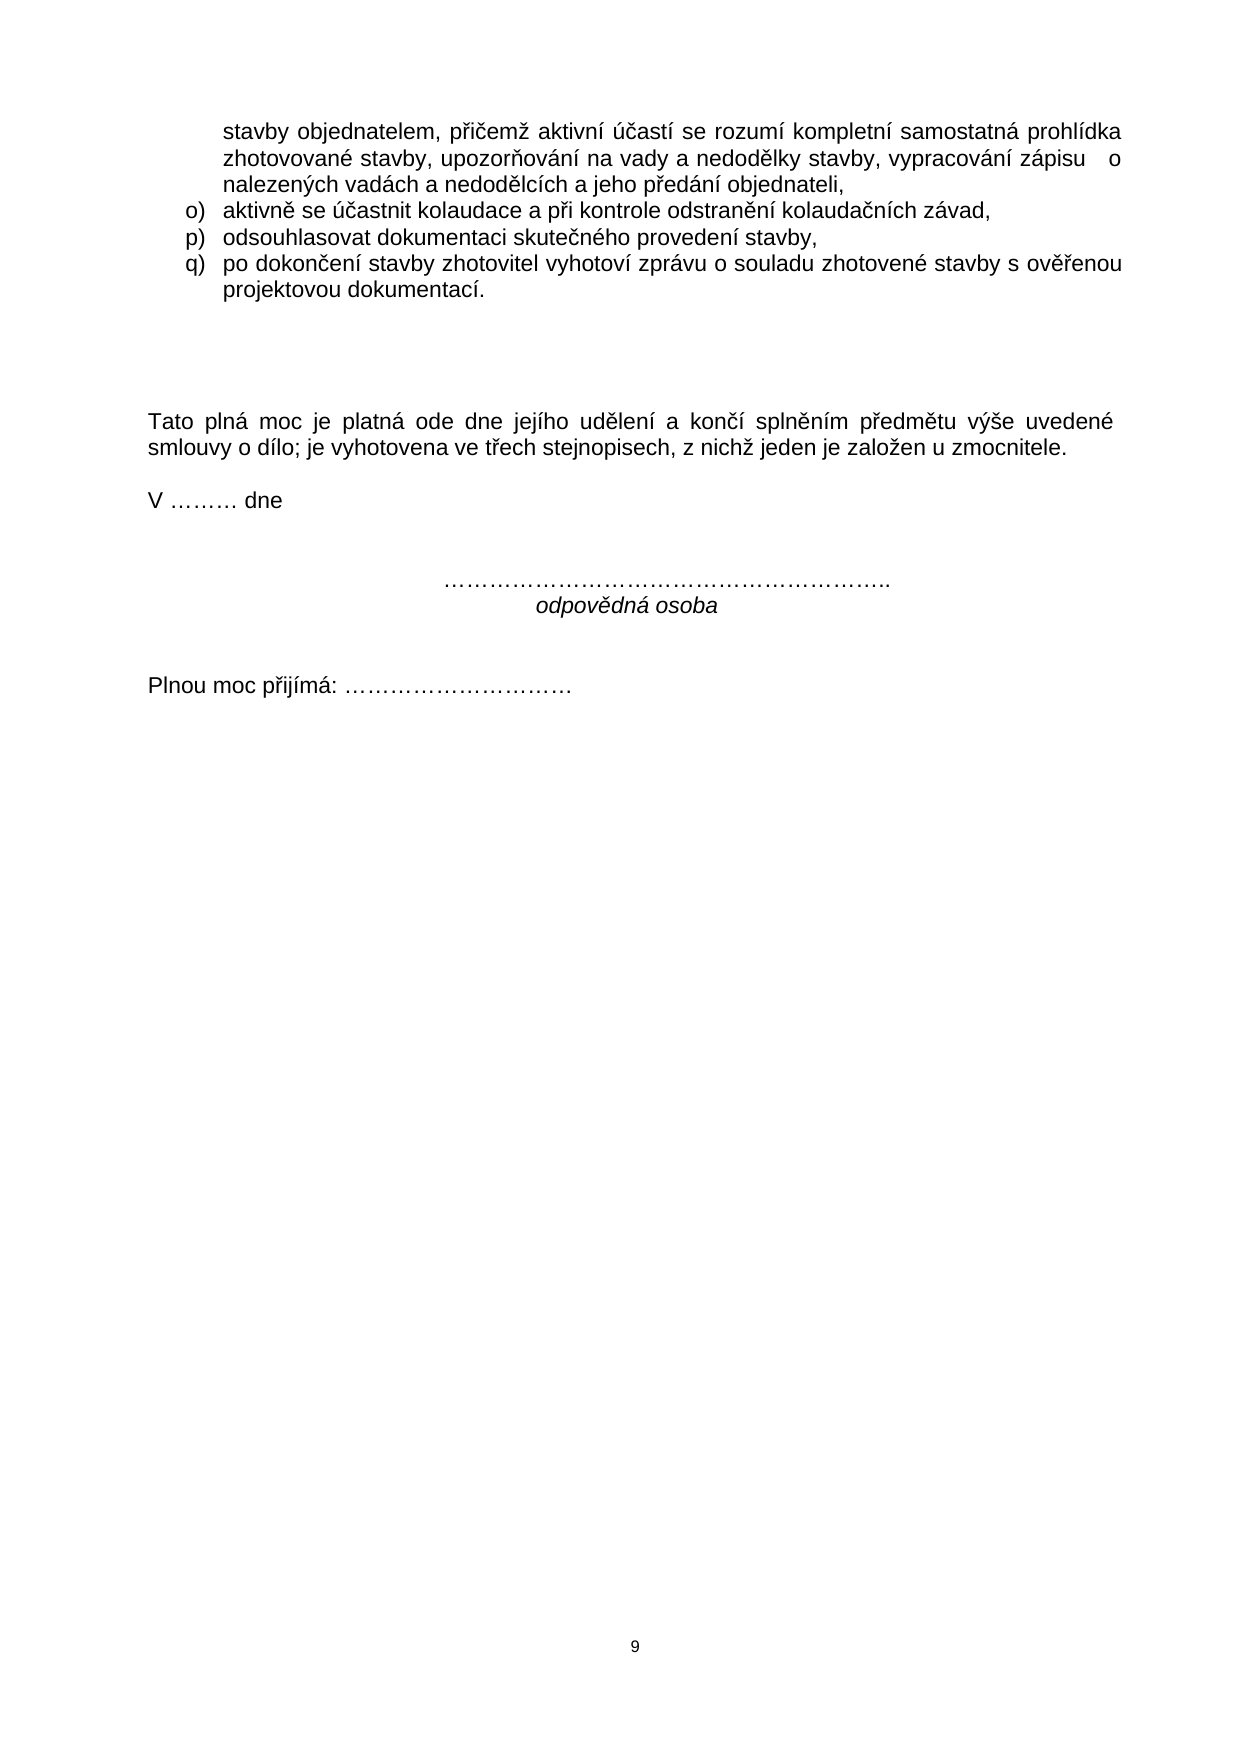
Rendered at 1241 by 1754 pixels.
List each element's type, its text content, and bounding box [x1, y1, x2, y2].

text V ……… dne [148, 487, 1115, 513]
list po dokončení stavby zhotovitel vyhotoví zprávu o souladu zhotovené stavby s ověřenou projektovou dokumentací. [185, 250, 1122, 303]
text ………………………………………………….. [369, 566, 1122, 592]
list aktivně se účastnit kolaudace a při kontrole odstranění kolaudačních závad, [185, 197, 1122, 223]
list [185, 118, 1122, 197]
text odpovědná osoba [516, 592, 1122, 619]
list odsouhlasovat dokumentaci skutečného provedení stavby, [185, 223, 1122, 250]
text Tato plná moc je platná ode dne jejího udělení a končí splněním předmětu výše uvedené smlouvy o dílo; je vyhotovena ve třech stejnopisech, z nichž jeden je založen u zmocnitele. [148, 408, 1115, 461]
text Plnou moc přijímá: ………………………… [148, 672, 1122, 698]
